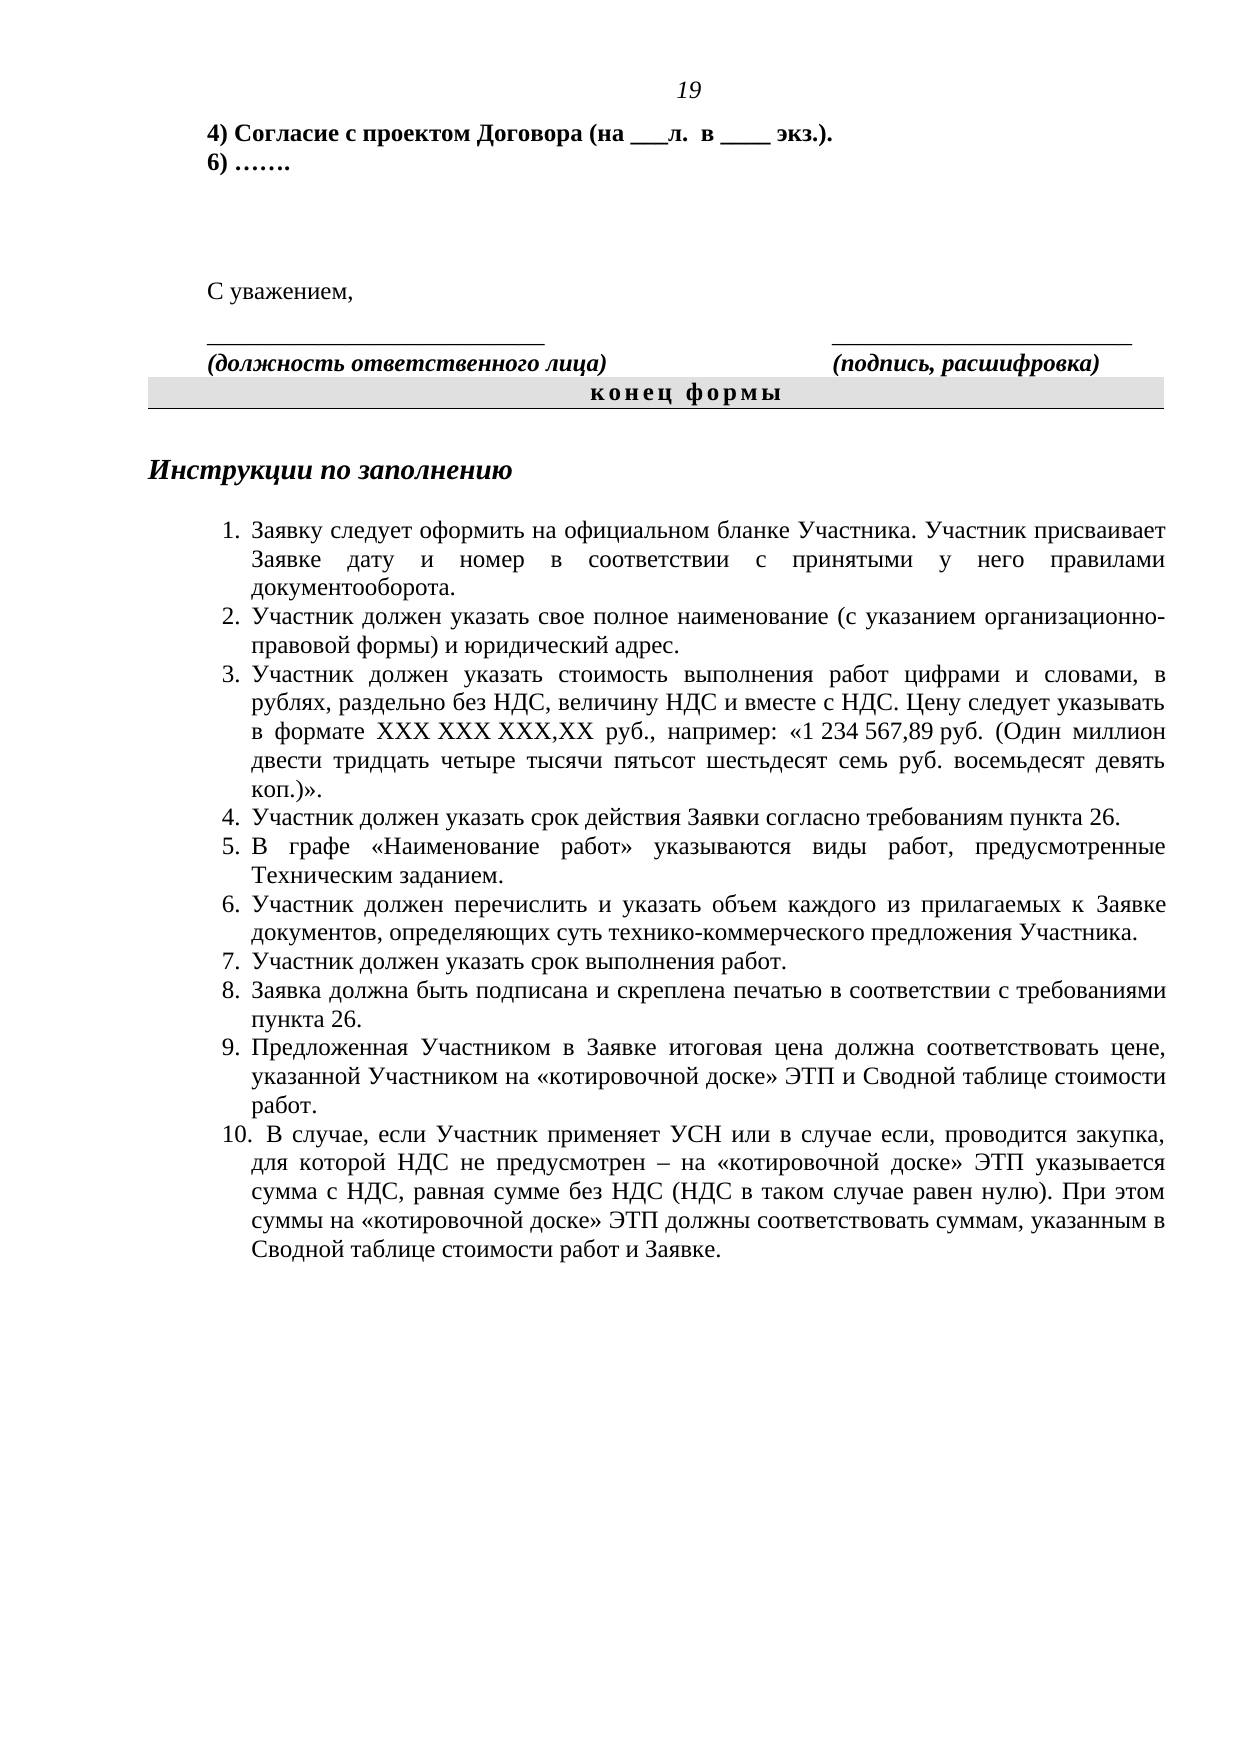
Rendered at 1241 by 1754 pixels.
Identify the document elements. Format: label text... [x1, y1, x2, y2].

list В случае, если Участник применяет УСН или в случае если, проводится закупка, для которой НДС не предусмотрен – на «котировочной доске» ЭТП указывается сумма с НДС, равная сумме без НДС (НДС в таком случае равен нулю). При этом суммы на «котировочной доске» ЭТП должны соответствовать суммам, указанным в Сводной таблице стоимости работ и Заявке. [222, 1119, 1166, 1262]
text 6) ……. [148, 147, 1166, 176]
list Заявка должна быть подписана и скреплена печатью в соответствии с требованиями пункта 26. [222, 975, 1166, 1032]
text С уважением, [148, 276, 1166, 305]
list Участник должен указать стоимость выполнения работ цифрами и словами, в рублях, раздельно без НДС, величину НДС и вместе с НДС. Цену следует указывать в формате ХХХ ХХХ ХХХ,ХХ руб., например: «1 234 567,89 руб. (Один миллион двести тридцать четыре тысячи пятьсот шестьдесят семь руб. восемьдесят девять коп.)». [222, 659, 1166, 802]
list Участник должен указать срок действия Заявки согласно требованиям пункта 26. [222, 802, 1166, 831]
list Предложенная Участником в Заявке итоговая цена должна соответствовать цене, указанной Участником на «котировочной доске» ЭТП и Сводной таблице стоимости работ. [222, 1032, 1166, 1119]
text Инструкции по заполнению [148, 452, 1166, 486]
list Участник должен перечислить и указать объем каждого из прилагаемых к Заявке документов, определяющих суть технико-коммерческого предложения Участника. [222, 889, 1166, 946]
text конец формы [148, 377, 1164, 408]
text (должность ответственного лица) (подпись, расшифровка) [148, 348, 1166, 377]
text 4) Согласие с проектом Договора (на ___л. в ____ экз.). [148, 118, 1166, 147]
list В графе «Наименование работ» указываются виды работ, предусмотренные Техническим заданием. [222, 831, 1166, 889]
list Участник должен указать свое полное наименование (с указанием организационно-правовой формы) и юридический адрес. [222, 601, 1166, 659]
list Заявку следует оформить на официальном бланке Участника. Участник присваивает Заявке дату и номер в соответствии с принятыми у него правилами документооборота. [222, 515, 1166, 601]
list Участник должен указать срок выполнения работ. [222, 946, 1166, 975]
text ___________________________ ________________________ [148, 319, 1166, 348]
